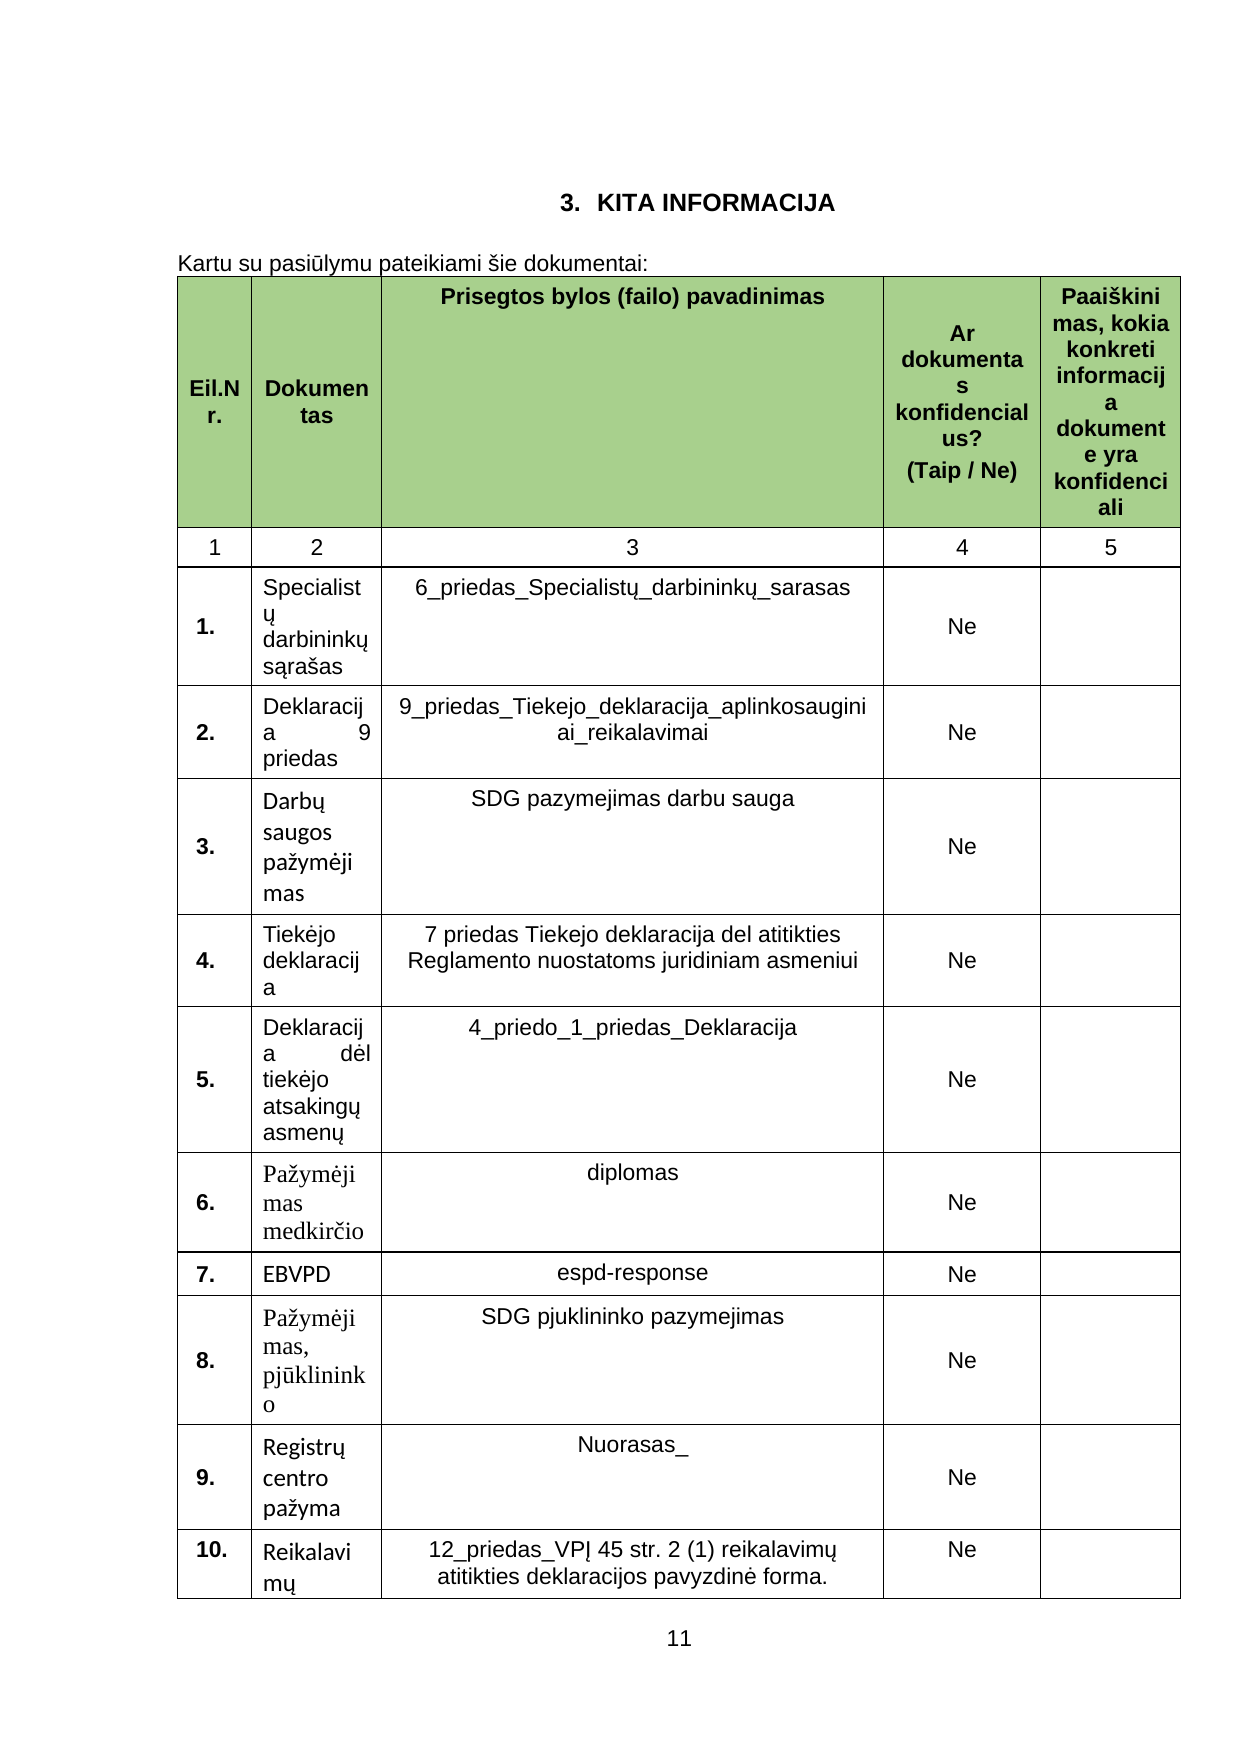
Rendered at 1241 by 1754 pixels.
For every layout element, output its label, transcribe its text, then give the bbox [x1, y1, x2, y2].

table_cell Deklaracija dėl tiekėjo atsakingų asmenų [252, 1007, 381, 1152]
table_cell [252, 1530, 381, 1597]
table_cell [178, 1007, 251, 1152]
table_cell espd-response [382, 1253, 883, 1295]
table_cell SDG pazymejimas darbu sauga [382, 779, 883, 914]
table_cell [1041, 1530, 1180, 1597]
table_header Paaiškinimas, kokia konkreti informacija dokumente yra konfidenciali [1041, 277, 1180, 527]
table_cell [178, 1153, 251, 1251]
table_cell Darbų saugos pažymėjimas [252, 779, 381, 914]
table_cell [178, 1296, 251, 1424]
table_cell Ne [884, 1253, 1040, 1295]
table_cell 4 [884, 528, 1040, 566]
table_cell [1041, 686, 1180, 778]
table_cell [1041, 779, 1180, 914]
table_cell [382, 1530, 883, 1597]
table_cell Ne [884, 1530, 1040, 1597]
table_cell [1041, 1253, 1180, 1295]
list KITA INFORMACIJA [214, 188, 1181, 217]
table_cell 2 [252, 528, 381, 566]
text Kartu su pasiūlymu pateikiami šie dokumentai: [177, 249, 1181, 276]
table_cell [178, 779, 251, 914]
table_cell 3 [382, 528, 883, 566]
table_cell 1 [178, 528, 251, 566]
table_cell SDG pjuklininko pazymejimas [382, 1296, 883, 1424]
table_cell Tiekėjo deklaracija [252, 915, 381, 1006]
table_cell Ne [884, 1153, 1040, 1251]
table_header Prisegtos bylos (failo) pavadinimas [382, 277, 883, 527]
table_cell 5 [1041, 528, 1180, 566]
table_cell Ne [884, 568, 1040, 685]
table_header Dokumentas [252, 277, 381, 527]
table_cell [1041, 1153, 1180, 1251]
table_cell Ne [884, 915, 1040, 1006]
table_cell Pažymėjimas, pjūklininko [252, 1296, 381, 1424]
table_cell 4_priedo_1_priedas_Deklaracija [382, 1007, 883, 1152]
table_cell Nuorasas_ [382, 1425, 883, 1529]
table_cell [178, 568, 251, 685]
table_cell 6_priedas_Specialistų_darbininkų_sarasas [382, 568, 883, 685]
table_cell Ne [884, 1007, 1040, 1152]
table_cell EBVPD [252, 1253, 381, 1295]
table_cell [178, 1253, 251, 1295]
table_cell Ne [884, 1296, 1040, 1424]
table_cell Ne [884, 686, 1040, 778]
table_cell [1041, 568, 1180, 685]
table_cell [178, 1530, 251, 1597]
table_cell 9_priedas_Tiekejo_deklaracija_aplinkosauginiai_reikalavimai [382, 686, 883, 778]
table_cell Ne [884, 1425, 1040, 1529]
table_cell [178, 686, 251, 778]
table_cell Ne [884, 779, 1040, 914]
table_cell Registrų centro pažyma [252, 1425, 381, 1529]
table_cell [1041, 1425, 1180, 1529]
table_cell [1041, 1296, 1180, 1424]
table_cell 7 priedas Tiekejo deklaracija del atitikties Reglamento nuostatoms juridiniam asmeniui [382, 915, 883, 1006]
table_cell [178, 1425, 251, 1529]
table_header Eil.Nr. [178, 277, 251, 527]
table_cell [1041, 915, 1180, 1006]
table_cell Specialistų darbininkų sąrašas [252, 568, 381, 685]
table_cell Pažymėjimas medkirčio [252, 1153, 381, 1251]
table_cell Deklaracija 9 priedas [252, 686, 381, 778]
table_cell [178, 915, 251, 1006]
table_cell [1041, 1007, 1180, 1152]
table_cell diplomas [382, 1153, 883, 1251]
table_header Ar dokumentas konfidencialus? (Taip / Ne) [884, 277, 1040, 527]
